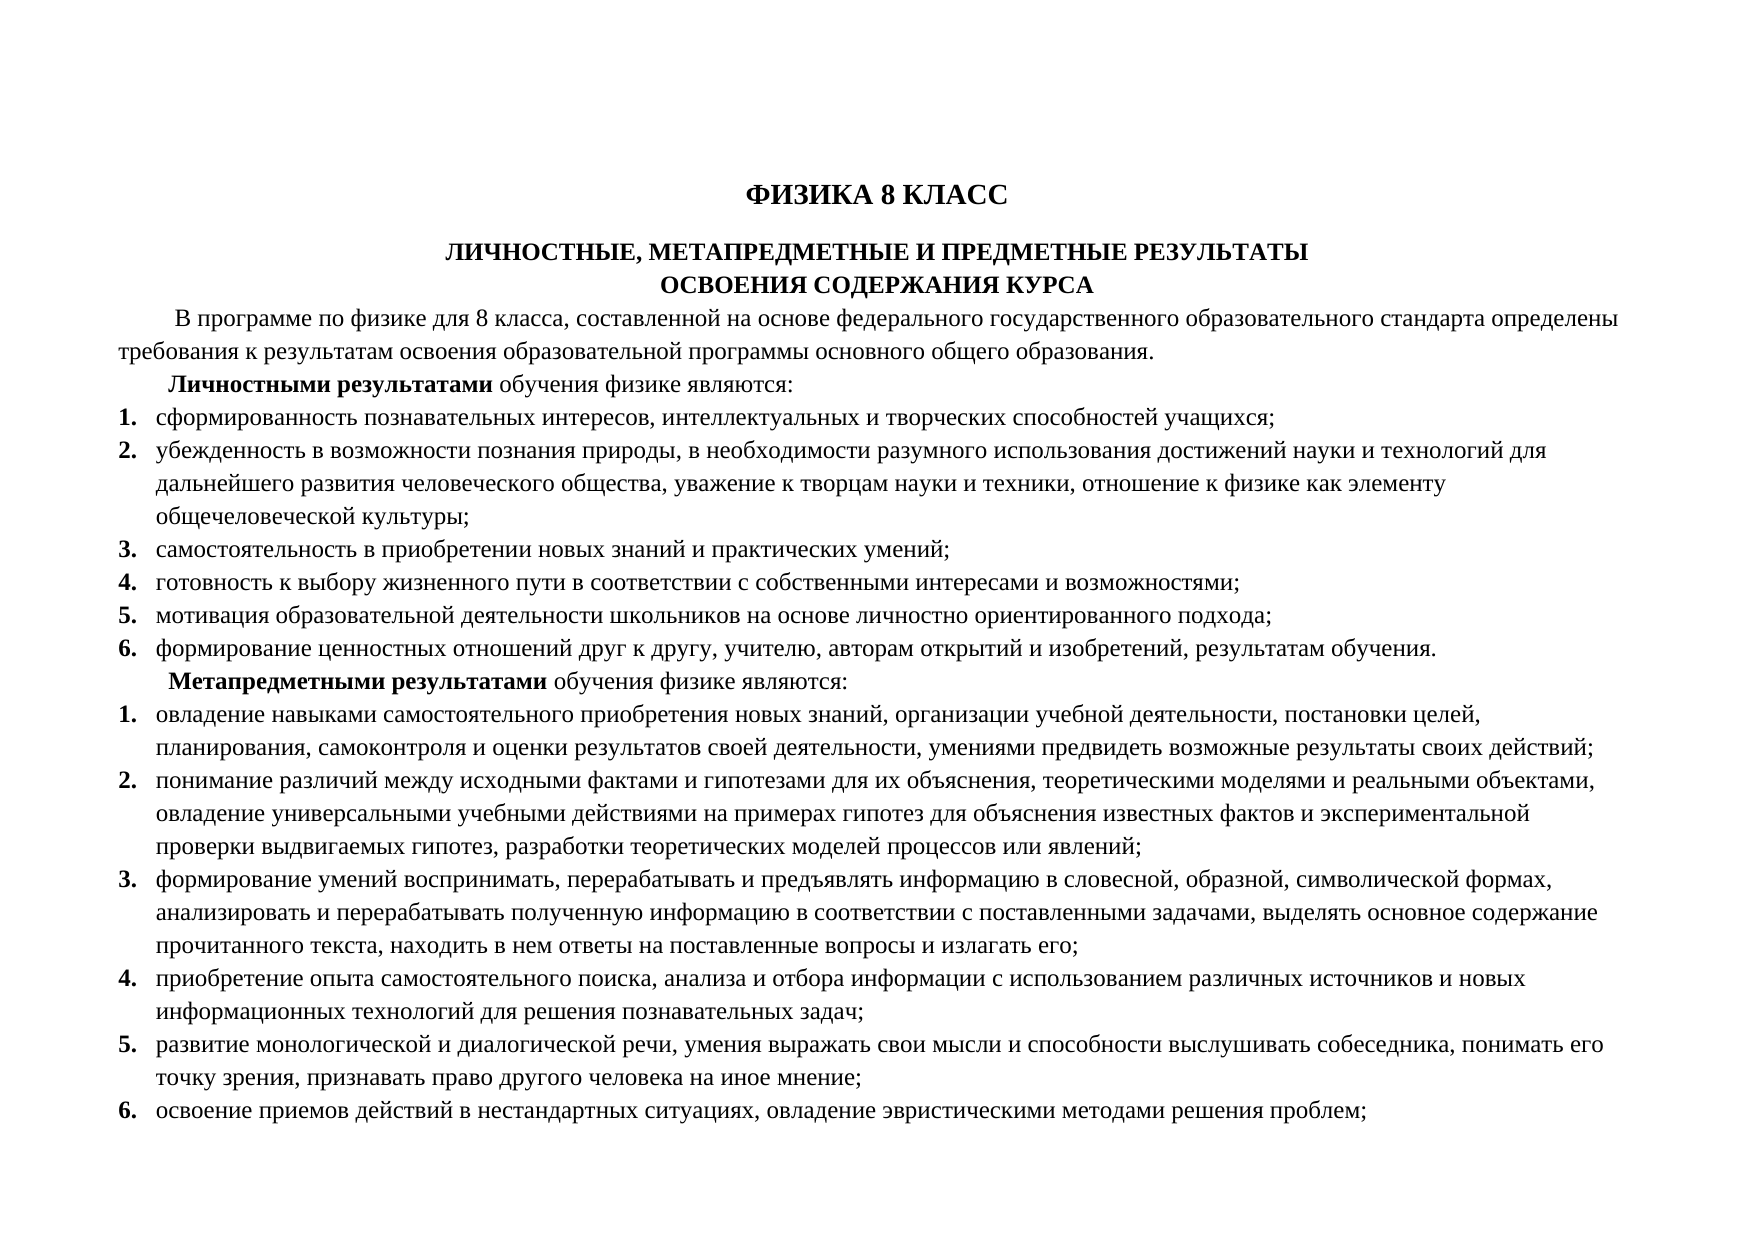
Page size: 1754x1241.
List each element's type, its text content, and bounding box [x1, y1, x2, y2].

text ЛИЧНОСТНЫЕ, МЕТАПРЕДМЕТНЫЕ И ПРЕДМЕТНЫЕ РЕЗУЛЬТАТЫ [118, 237, 1636, 265]
list овладение навыками самостоятельного приобретения новых знаний, организации учебной деятельности, постановки целей, планирования, самоконтроля и оценки результатов своей деятельности, умениями предвидеть возможные результаты своих действий; [118, 699, 1636, 761]
text В программе по физике для 8 класса, составленной на основе федерального государственного образовательного стандарта определены требования к результатам освоения образовательной программы основного общего образования. [118, 303, 1636, 364]
list понимание различий между исходными фактами и гипотезами для их объяснения, теоретическими моделями и реальными объектами, овладение универсальными учебными действиями на примерах гипотез для объяснения известных фактов и экспериментальной проверки выдвигаемых гипотез, разработки теоретических моделей процессов или явлений; [118, 765, 1636, 860]
list самостоятельность в приобретении новых знаний и практических умений; [118, 534, 1636, 563]
list освоение приемов действий в нестандартных ситуациях, овладение эвристическими методами решения проблем; [118, 1095, 1636, 1124]
text ФИЗИКА 8 КЛАСС [118, 177, 1636, 211]
text Метапредметными результатами обучения физике являются: [118, 666, 1636, 695]
list мотивация образовательной деятельности школьников на основе личностно ориентированного подхода; [118, 600, 1636, 629]
list сформированность познавательных интересов, интеллектуальных и творческих способностей учащихся; [118, 402, 1636, 431]
list формирование умений воспринимать, перерабатывать и предъявлять информацию в словесной, образной, символической формах, анализировать и перерабатывать полученную информацию в соответствии с поставленными задачами, выделять основное содержание прочитанного текста, находить в нем ответы на поставленные вопросы и излагать его; [118, 864, 1636, 959]
list формирование ценностных отношений друг к другу, учителю, авторам открытий и изобретений, результатам обучения. [118, 633, 1636, 662]
text ОСВОЕНИЯ СОДЕРЖАНИЯ КУРСА [118, 270, 1636, 298]
list готовность к выбору жизненного пути в соответствии с собственными интересами и возможностями; [118, 567, 1636, 596]
list развитие монологической и диалогической речи, умения выражать свои мысли и способности выслушивать собеседника, понимать его точку зрения, признавать право другого человека на иное мнение; [118, 1029, 1636, 1091]
list приобретение опыта самостоятельного поиска, анализа и отбора информации с использованием различных источников и новых информационных технологий для решения познавательных задач; [118, 963, 1636, 1025]
text Личностными результатами обучения физике являются: [118, 369, 1636, 397]
list убежденность в возможности познания природы, в необходимости разумного использования достижений науки и технологий для дальнейшего развития человеческого общества, уважение к творцам науки и техники, отношение к физике как элементу общечеловеческой культуры; [118, 435, 1636, 529]
